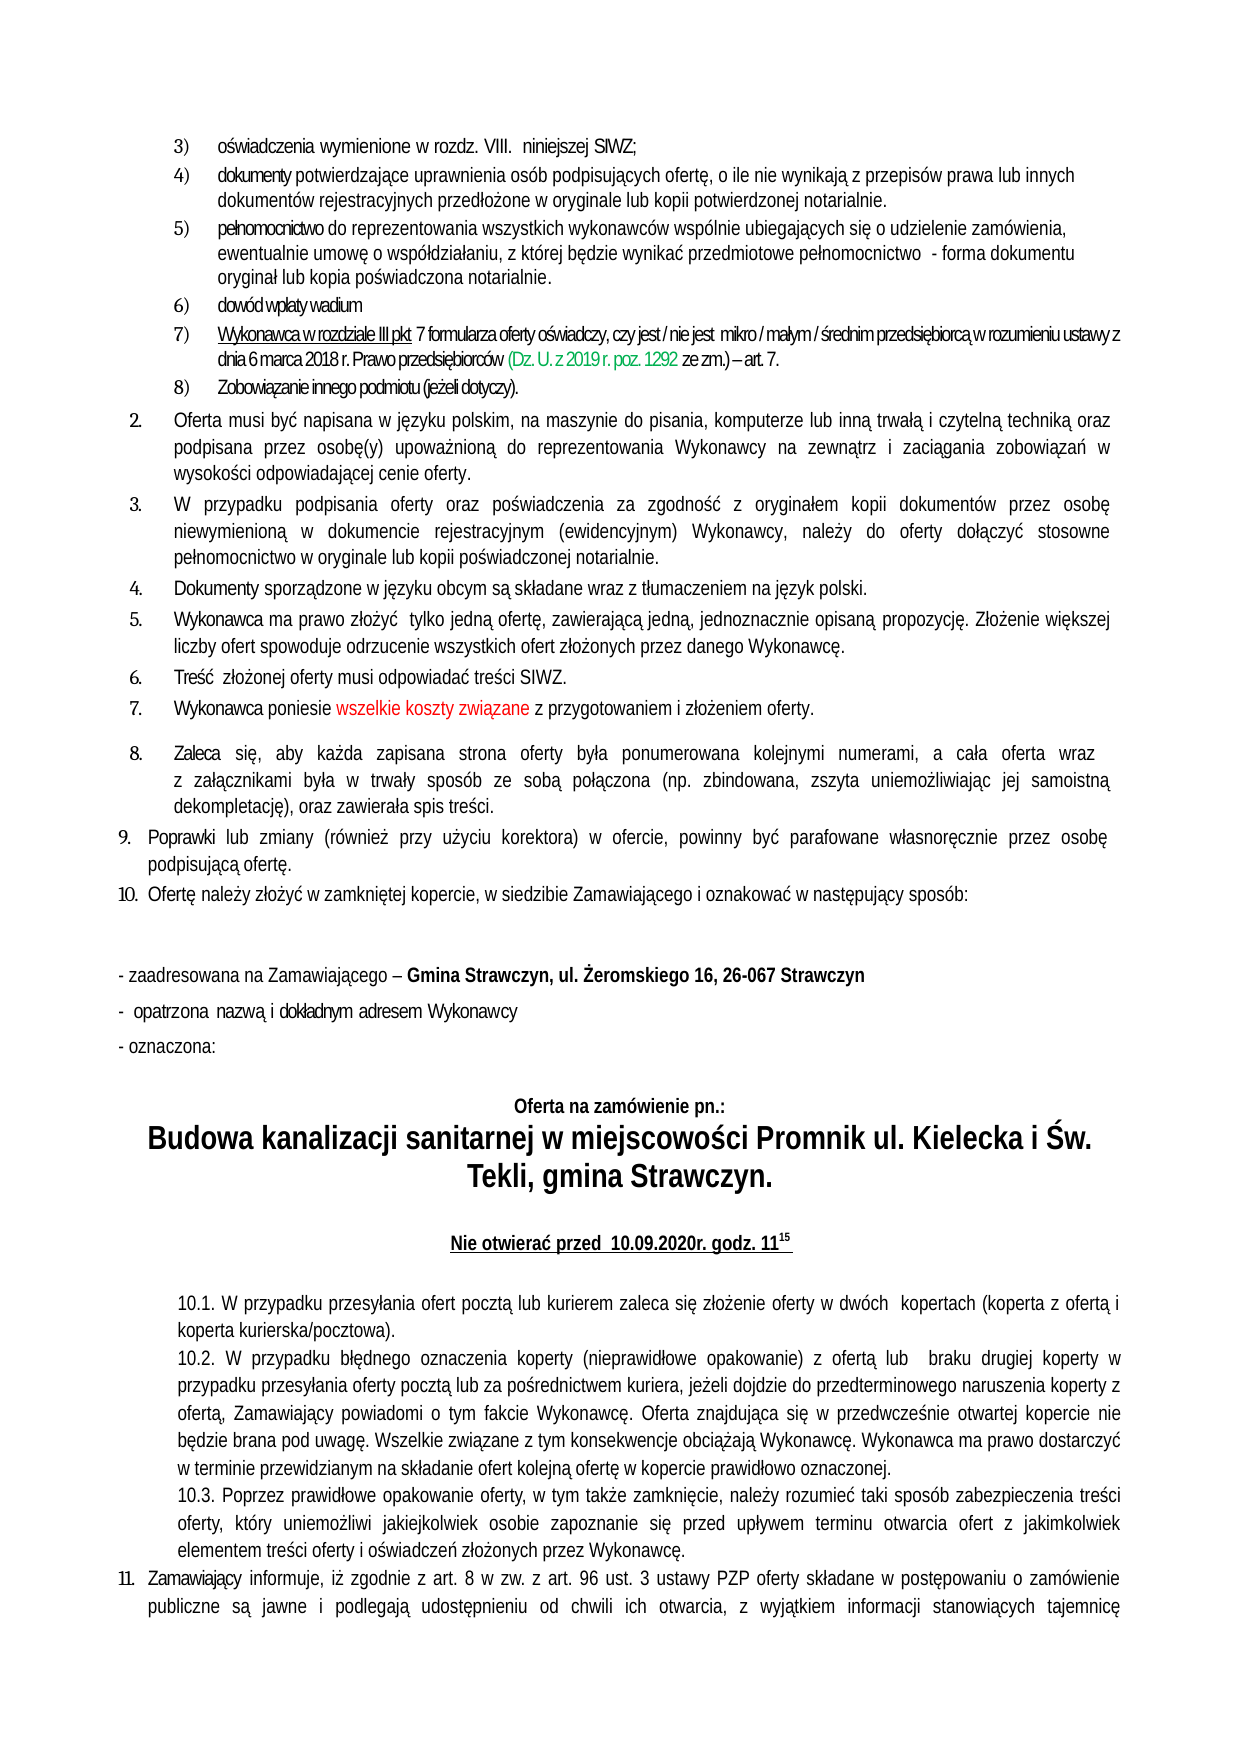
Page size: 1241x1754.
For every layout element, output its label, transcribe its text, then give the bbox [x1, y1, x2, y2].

list Poprawki lub zmiany (również przy użyciu korektora) w ofercie, powinny być parafowane własnoręcznie przez osobę podpisującą ofertę. [118, 824, 1110, 876]
list Zobowiązanie innego podmiotu (jeżeli dotyczy). [173, 375, 1122, 400]
list Treść złożonej oferty musi odpowiadać treści SIWZ. [129, 664, 1122, 689]
text 10.2. W przypadku błędnego oznaczenia koperty (nieprawidłowe opakowanie) z ofertą lub braku drugiej koperty w przypadku przesyłania oferty pocztą lub za pośrednictwem kuriera, jeżeli dojdzie do przedterminowego naruszenia koperty z ofertą, Zamawiający powiadomi o tym fakcie Wykonawcę. Oferta znajdująca się w przedwcześnie otwartej kopercie nie będzie brana pod uwagę. Wszelkie związane z tym konsekwencje obciążają Wykonawcę. Wykonawca ma prawo dostarczyć w terminie przewidzianym na składanie ofert kolejną ofertę w kopercie prawidłowo oznaczonej. [177, 1346, 1122, 1479]
text - zaadresowana na Zamawiającego – Gmina Strawczyn, ul. Żeromskiego 16, 26-067 Strawczyn [118, 963, 1122, 987]
list Zaleca się, aby każda zapisana strona oferty była ponumerowana kolejnymi numerami, a cała oferta wraz z załącznikami była w trwały sposób ze sobą połączona (np. zbindowana, zszyta uniemożliwiając jej samoistną dekompletację), oraz zawierała spis treści. [129, 741, 1111, 818]
text - opatrzona nazwą i dokładnym adresem Wykonawcy [118, 998, 1122, 1022]
list dokumenty potwierdzające uprawnienia osób podpisujących ofertę, o ile nie wynikają z przepisów prawa lub innych dokumentów rejestracyjnych przedłożone w oryginale lub kopii potwierdzonej notarialnie. [173, 163, 1122, 212]
list dowód wpłaty wadium [173, 293, 1122, 318]
text Nie otwierać przed 10.09.2020r. godz. 1115 [118, 1231, 1122, 1255]
list oświadczenia wymienione w rozdz. VIII. niniejszej SIWZ; [173, 134, 1122, 159]
text 10.1. W przypadku przesyłania ofert pocztą lub kurierem zaleca się złożenie oferty w dwóch kopertach (koperta z ofertą i koperta kurierska/pocztowa). [177, 1291, 1122, 1342]
list pełnomocnictwo do reprezentowania wszystkich wykonawców wspólnie ubiegających się o udzielenie zamówienia, ewentualnie umowę o współdziałaniu, z której będzie wynikać przedmiotowe pełnomocnictwo - forma dokumentu oryginał lub kopia poświadczona notarialnie. [173, 216, 1122, 289]
list Wykonawca poniesie wszelkie koszty związane z przygotowaniem i złożeniem oferty. [129, 696, 1110, 721]
text Budowa kanalizacji sanitarnej w miejscowości Promnik ul. Kielecka i Św. Tekli, gmina Strawczyn. [118, 1118, 1122, 1195]
text Oferta na zamówienie pn.: [118, 1094, 1121, 1118]
list Oferta musi być napisana w języku polskim, na maszynie do pisania, komputerze lub inną trwałą i czytelną techniką oraz podpisana przez osobę(y) upoważnioną do reprezentowania Wykonawcy na zewnątrz i zaciągania zobowiązań w wysokości odpowiadającej cenie oferty. [129, 408, 1112, 485]
list W przypadku podpisania oferty oraz poświadczenia za zgodność z oryginałem kopii dokumentów przez osobę niewymienioną w dokumencie rejestracyjnym (ewidencyjnym) Wykonawcy, należy do oferty dołączyć stosowne pełnomocnictwo w oryginale lub kopii poświadczonej notarialnie. [129, 492, 1111, 569]
text - oznaczona: [118, 1034, 1122, 1058]
list Wykonawca w rozdziale III pkt 7 formularza oferty oświadczy, czy jest / nie jest mikro / małym / średnim przedsiębiorcą w rozumieniu ustawy z dnia 6 marca 2018 r. Prawo przedsiębiorców (Dz. U. z 2019 r. poz. 1292 ze zm.) – art. 7. [173, 322, 1122, 371]
list Dokumenty sporządzone w języku obcym są składane wraz z tłumaczeniem na język polski. [129, 576, 1122, 600]
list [118, 1566, 1122, 1618]
list Ofertę należy złożyć w zamkniętej kopercie, w siedzibie Zamawiającego i oznakować w następujący sposób: [118, 882, 1122, 907]
text 10.3. Poprzez prawidłowe opakowanie oferty, w tym także zamknięcie, należy rozumieć taki sposób zabezpieczenia treści oferty, który uniemożliwi jakiejkolwiek osobie zapoznanie się przed upływem terminu otwarcia ofert z jakimkolwiek elementem treści oferty i oświadczeń złożonych przez Wykonawcę. [177, 1483, 1122, 1562]
list Wykonawca ma prawo złożyć tylko jedną ofertę, zawierającą jedną, jednoznacznie opisaną propozycję. Złożenie większej liczby ofert spowoduje odrzucenie wszystkich ofert złożonych przez danego Wykonawcę. [129, 607, 1110, 658]
